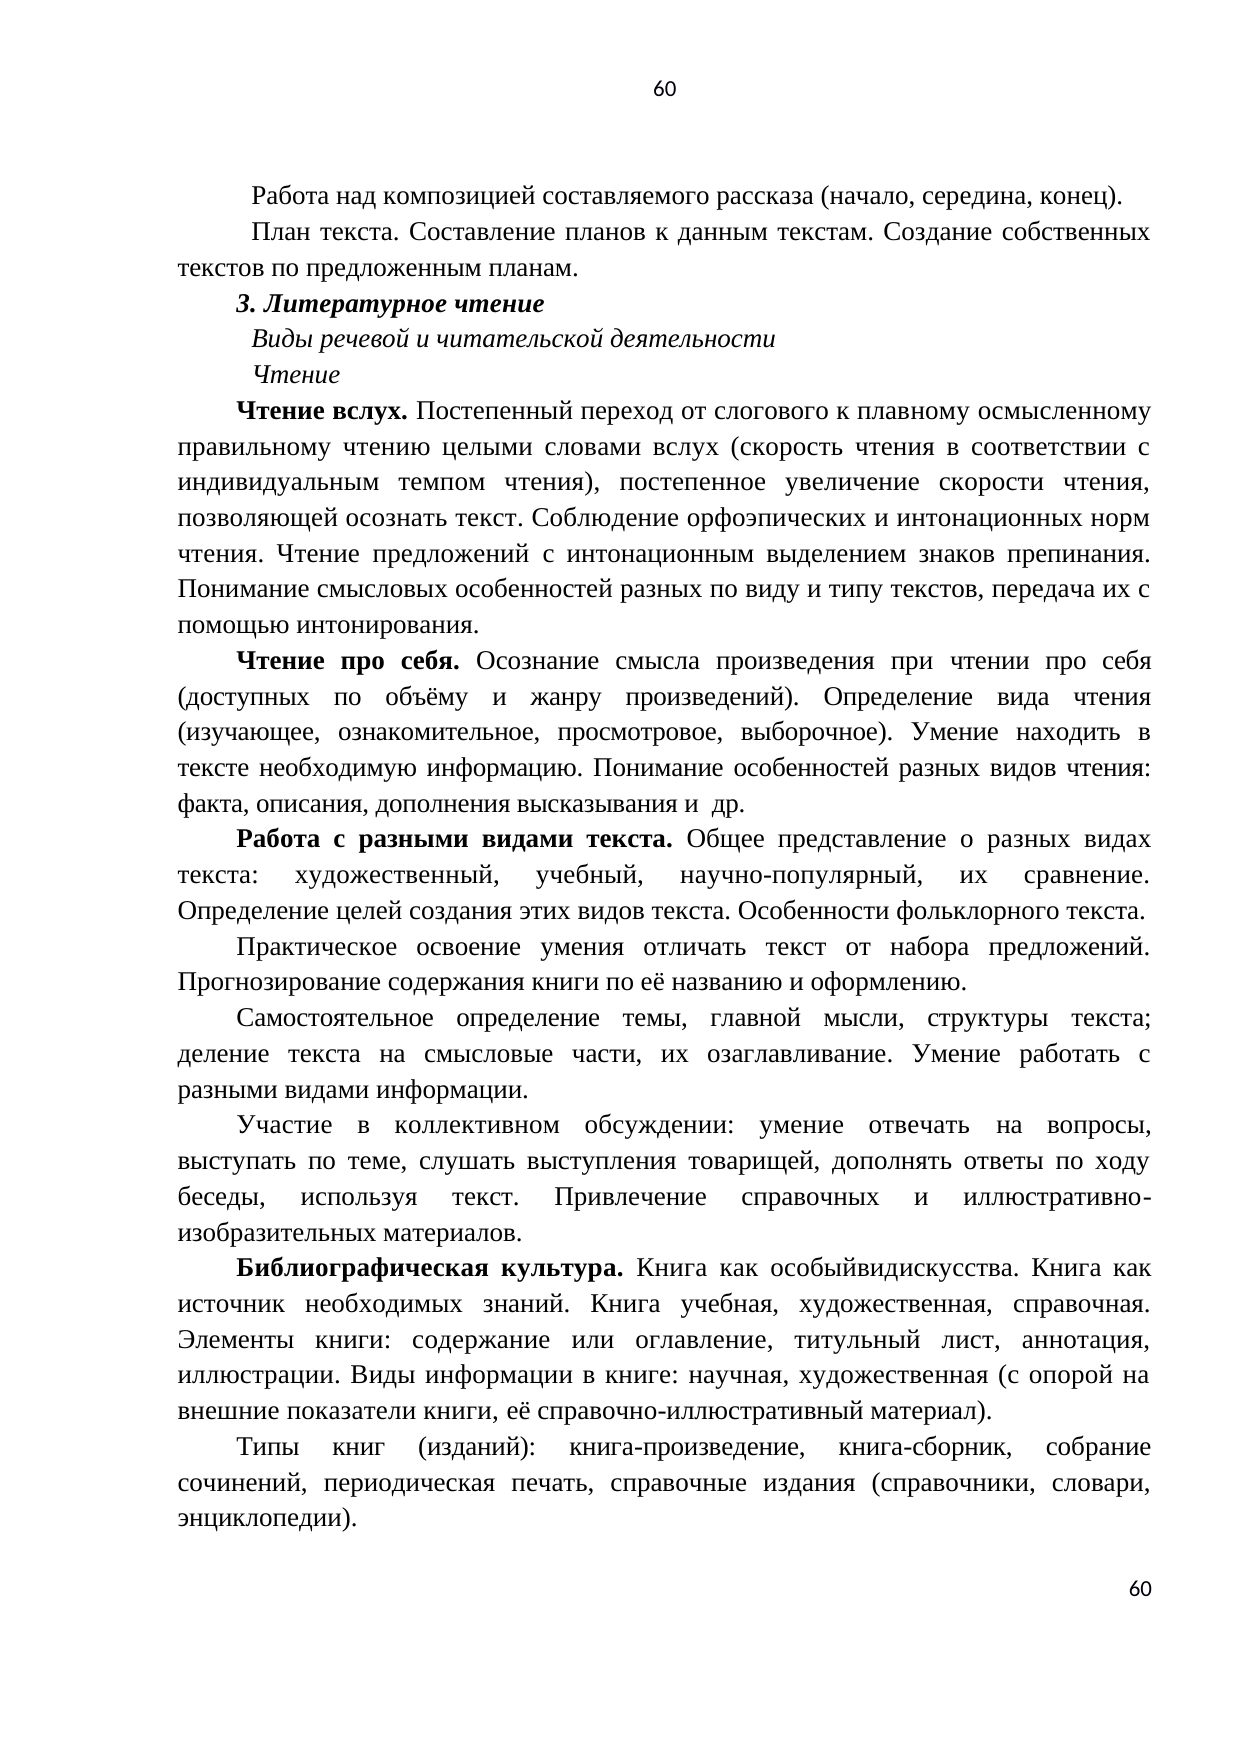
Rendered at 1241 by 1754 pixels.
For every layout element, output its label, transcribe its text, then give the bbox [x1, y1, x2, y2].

text Чтение вслух. Постепенный переход от слогового к плавному осмысленному правильному чтению целыми словами вслух (скорость чтения в соответствии с индивидуальным темпом чтения), постепенное увеличение скорости чтения, позволяющей осознать текст. Соблюдение орфоэпических и интонационных норм чтения. Чтение предложений с интонационным выделением знаков препинания. Понимание смысловых особенностей разных по виду и типу текстов, передача их с помощью интонирования. [177, 394, 1152, 639]
text Работа над композицией составляемого рассказа (начало, середина, конец). [177, 179, 1152, 211]
text Самостоятельное определение темы, главной мысли, структуры текста; деление текста на смысловые части, их озаглавливание. Умение работать с разными видами информации. [177, 1001, 1152, 1104]
text Типы книг (изданий): книга-произведение, книга-сборник, собрание сочинений, периодическая печать, справочные издания (справочники, словари, энциклопедии). [177, 1430, 1152, 1533]
text Виды речевой и читательской деятельности [177, 322, 1152, 353]
text Участие в коллективном обсуждении: умение отвечать на вопросы, выступать по теме, слушать выступления товарищей, дополнять ответы по ходу беседы, используя текст. Привлечение справочных и иллюстративноизобразительных материалов. [177, 1108, 1152, 1247]
text Библиографическая культура. Книга как особыйвидискусства. Книга как источник необходимых знаний. Книга учебная, художественная, справочная. Элементы книги: содержание или оглавление, титульный лист, аннотация, иллюстрации. Виды информации в книге: научная, художественная (с опорой на внешние показатели книги, её справочно-иллюстративный материал). [177, 1251, 1152, 1425]
text 3. Литературное чтение [177, 287, 1152, 318]
text План текста. Составление планов к данным текстам. Создание собственных текстов по предложенным планам. [177, 215, 1152, 282]
text Практическое освоение умения отличать текст от набора предложений. Прогнозирование содержания книги по её названию и оформлению. [177, 930, 1152, 997]
text Чтение [177, 358, 1152, 389]
text Чтение про себя. Осознание смысла произведения при чтении про себя (доступных по объёму и жанру произведений). Определение вида чтения (изучающее, ознакомительное, просмотровое, выборочное). Умение находить в тексте необходимую информацию. Понимание особенностей разных видов чтения: факта, описания, дополнения высказывания и др. [177, 644, 1152, 818]
text Работа с разными видами текста. Общее представление о разных видах текста: художественный, учебный, научно-популярный, их сравнение. Определение целей создания этих видов текста. Особенности фольклорного текста. [177, 823, 1152, 925]
